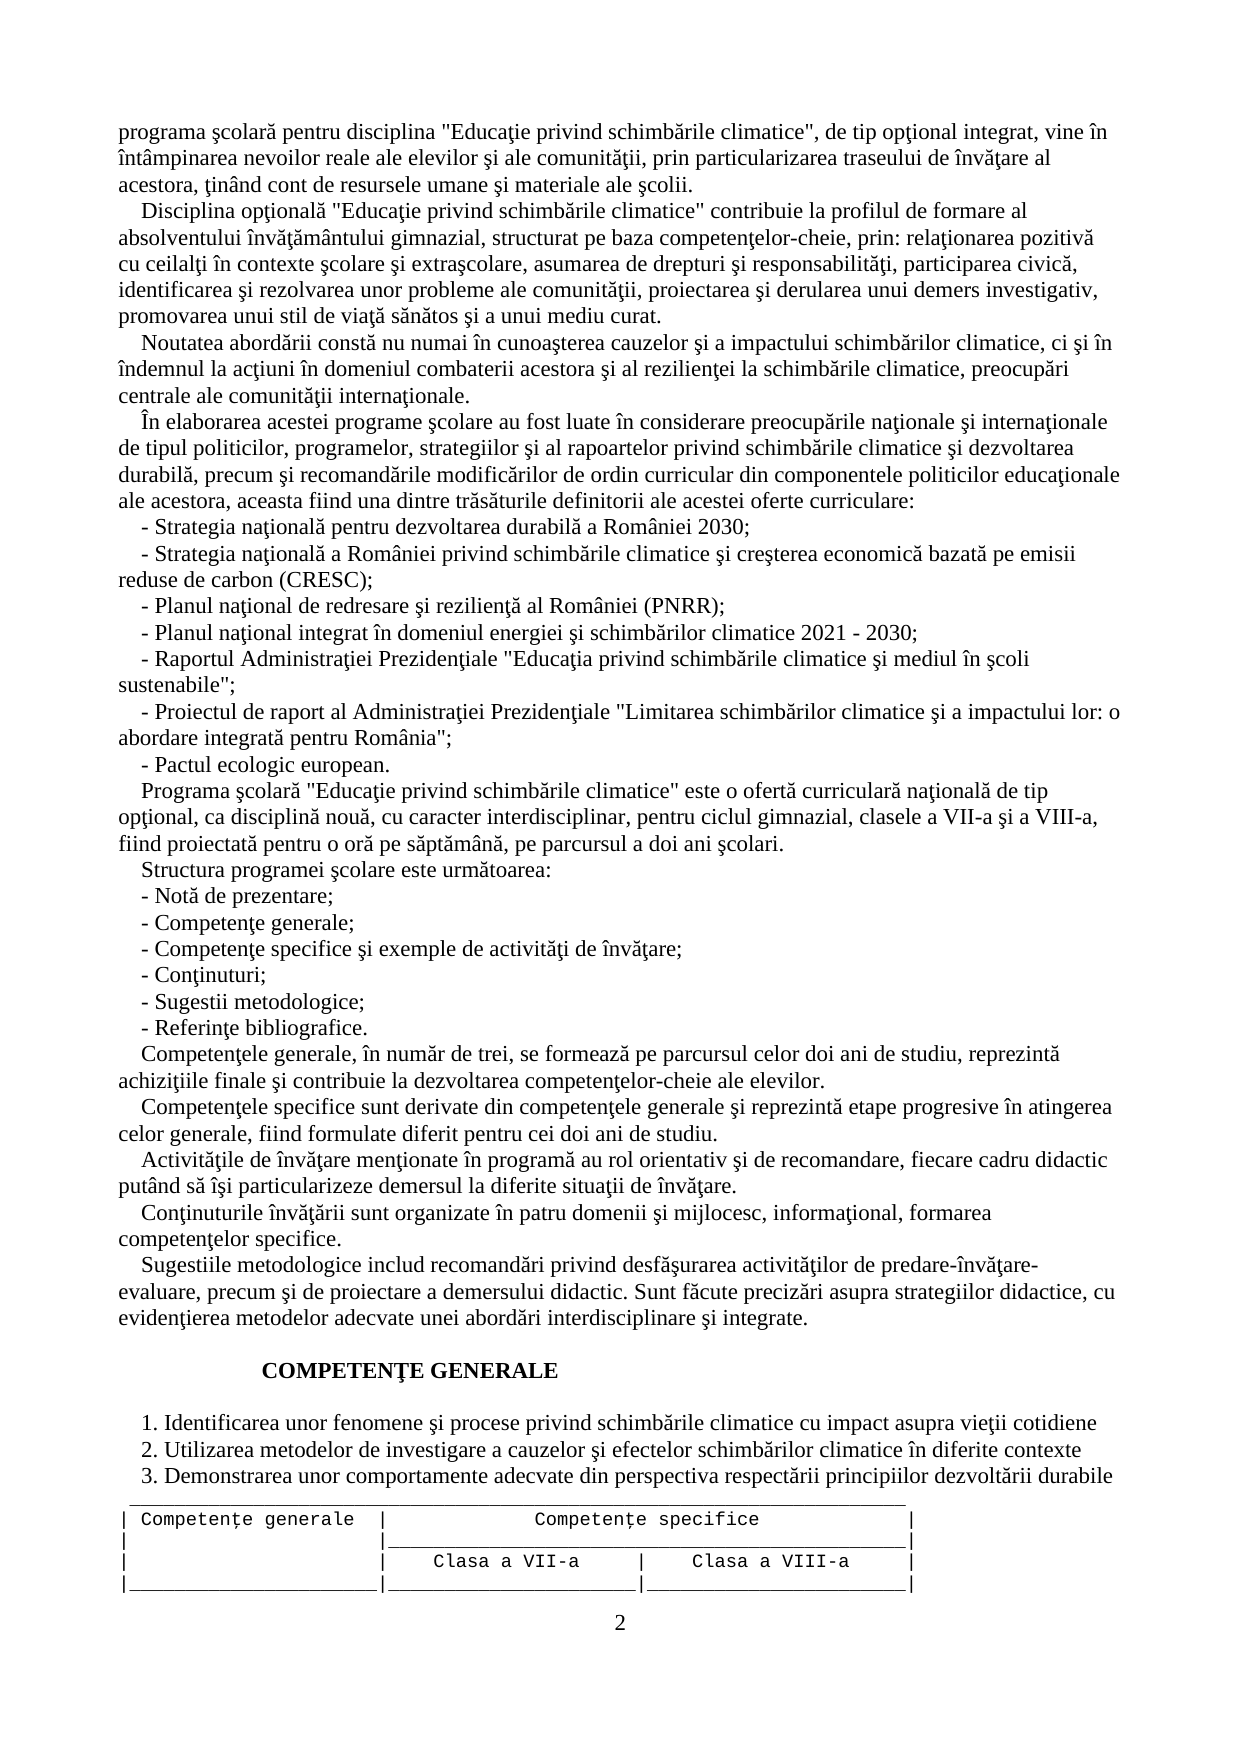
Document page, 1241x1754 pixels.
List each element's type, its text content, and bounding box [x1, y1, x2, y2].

text COMPETENŢE GENERALE [118, 1357, 1122, 1383]
text Activităţile de învăţare menţionate în programă au rol orientativ şi de recomandare, fiecare cadru didactic putând să îşi particularizeze demersul la diferite situaţii de învăţare. [118, 1146, 1122, 1199]
text - Competenţe generale; [118, 909, 1122, 935]
text - Strategia naţională a României privind schimbările climatice şi creşterea economică bazată pe emisii reduse de carbon (CRESC); [118, 540, 1122, 592]
text | | Clasa a VII-a | Clasa a VIII-a | [118, 1552, 1122, 1573]
text Sugestiile metodologice includ recomandări privind desfăşurarea activităţilor de predare-învăţare-evaluare, precum şi de proiectare a demersului didactic. Sunt făcute precizări asupra strategiilor didactice, cu evidenţierea metodelor adecvate unei abordări interdisciplinare şi integrate. [118, 1251, 1122, 1330]
text 2. Utilizarea metodelor de investigare a cauzelor şi efectelor schimbărilor climatice în diferite contexte [118, 1436, 1122, 1462]
text Programa şcolară "Educaţie privind schimbările climatice" este o ofertă curriculară naţională de tip opţional, ca disciplină nouă, cu caracter interdisciplinar, pentru ciclul gimnazial, clasele a VII-a şi a VIII-a, fiind proiectată pentru o oră pe săptămână, pe parcursul a doi ani şcolari. [118, 777, 1122, 856]
text Conţinuturile învăţării sunt organizate în patru domenii şi mijlocesc, informaţional, formarea competenţelor specifice. [118, 1199, 1122, 1251]
text 3. Demonstrarea unor comportamente adecvate din perspectiva respectării principiilor dezvoltării durabile [118, 1462, 1122, 1488]
text _____________________________________________________________________ [118, 1488, 1122, 1510]
text 1. Identificarea unor fenomene şi procese privind schimbările climatice cu impact asupra vieţii cotidiene [118, 1409, 1122, 1436]
text - Strategia naţională pentru dezvoltarea durabilă a României 2030; [118, 513, 1122, 540]
text | Competenţe generale | Competenţe specifice | [118, 1510, 1122, 1531]
text Competenţele generale, în număr de trei, se formează pe parcursul celor doi ani de studiu, reprezintă achiziţiile finale şi contribuie la dezvoltarea competenţelor-cheie ale elevilor. [118, 1041, 1122, 1093]
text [118, 118, 1122, 197]
text |______________________|______________________|_______________________| [118, 1573, 1122, 1595]
text - Proiectul de raport al Administraţiei Prezidenţiale "Limitarea schimbărilor climatice şi a impactului lor: o abordare integrată pentru România"; [118, 698, 1122, 751]
text - Conţinuturi; [118, 961, 1122, 988]
text - Planul naţional integrat în domeniul energiei şi schimbărilor climatice 2021 - 2030; [118, 619, 1122, 645]
text Disciplina opţională "Educaţie privind schimbările climatice" contribuie la profilul de formare al absolventului învăţământului gimnazial, structurat pe baza competenţelor-cheie, prin: relaţionarea pozitivă cu ceilalţi în contexte şcolare şi extraşcolare, asumarea de drepturi şi responsabilităţi, participarea civică, identificarea şi rezolvarea unor probleme ale comunităţii, proiectarea şi derularea unui demers investigativ, promovarea unui stil de viaţă sănătos şi a unui mediu curat. [118, 197, 1122, 329]
text - Competenţe specifice şi exemple de activităţi de învăţare; [118, 935, 1122, 961]
text - Planul naţional de redresare şi rezilienţă al României (PNRR); [118, 592, 1122, 619]
text - Sugestii metodologice; [118, 988, 1122, 1014]
text În elaborarea acestei programe şcolare au fost luate în considerare preocupările naţionale şi internaţionale de tipul politicilor, programelor, strategiilor şi al rapoartelor privind schimbările climatice şi dezvoltarea durabilă, precum şi recomandările modificărilor de ordin curricular din componentele politicilor educaţionale ale acestora, aceasta fiind una dintre trăsăturile definitorii ale acestei oferte curriculare: [118, 408, 1122, 513]
text Noutatea abordării constă nu numai în cunoaşterea cauzelor şi a impactului schimbărilor climatice, ci şi în îndemnul la acţiuni în domeniul combaterii acestora şi al rezilienţei la schimbările climatice, preocupări centrale ale comunităţii internaţionale. [118, 329, 1122, 408]
text | |______________________________________________| [118, 1531, 1122, 1552]
text - Raportul Administraţiei Prezidenţiale "Educaţia privind schimbările climatice şi mediul în şcoli sustenabile"; [118, 645, 1122, 698]
text Competenţele specifice sunt derivate din competenţele generale şi reprezintă etape progresive în atingerea celor generale, fiind formulate diferit pentru cei doi ani de studiu. [118, 1093, 1122, 1146]
text Structura programei şcolare este următoarea: [118, 856, 1122, 882]
text - Notă de prezentare; [118, 882, 1122, 909]
text - Referinţe bibliografice. [118, 1014, 1122, 1041]
text - Pactul ecologic european. [118, 751, 1122, 777]
